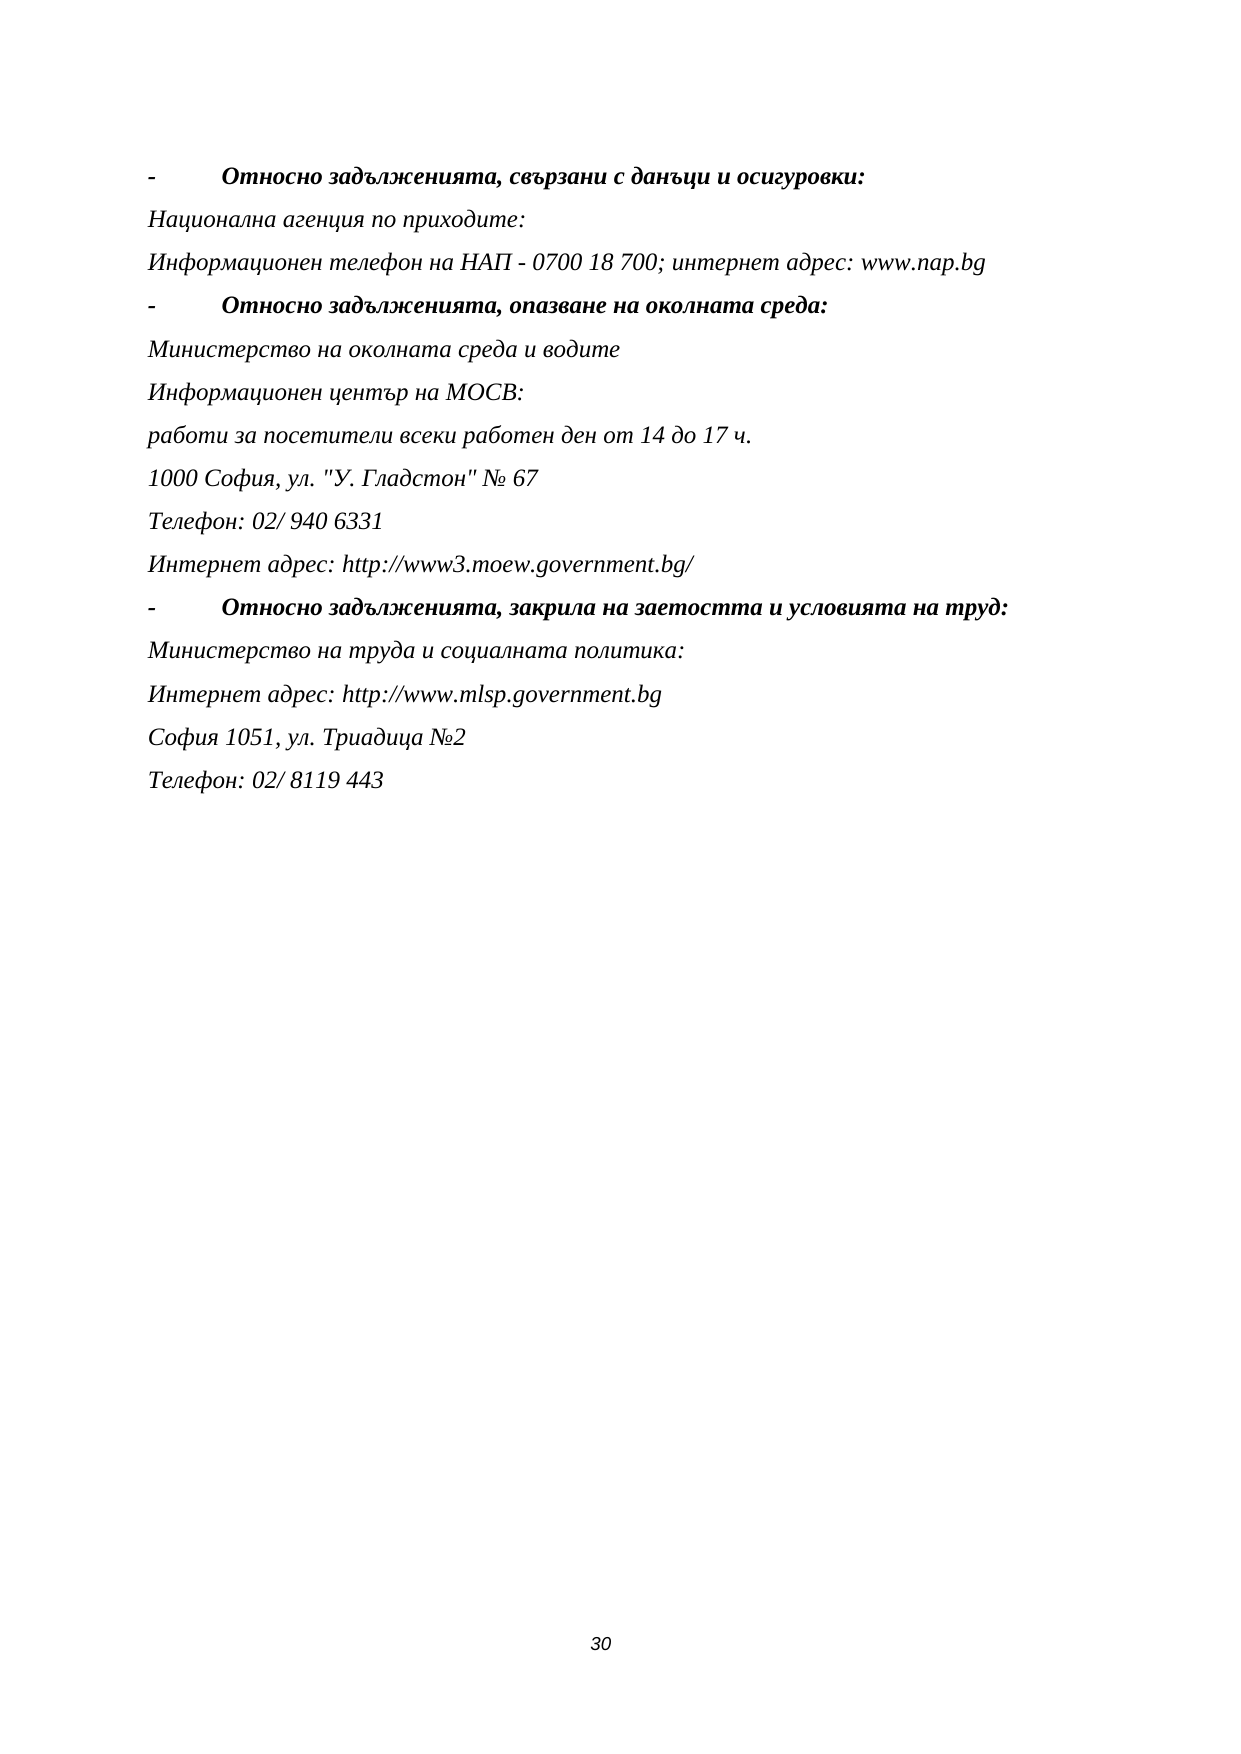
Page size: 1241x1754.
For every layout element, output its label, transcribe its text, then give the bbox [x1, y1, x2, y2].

text Телефон: 02/ 8119 443 [148, 765, 1093, 794]
text - Относно задълженията, опазване на околната среда: [148, 291, 1093, 319]
text Информационен телефон на НАП - 0700 18 700; интернет адрес: www.nap.bg [148, 247, 1093, 276]
text София 1051, ул. Триадица №2 [148, 722, 1093, 751]
text 1000 София, ул. "У. Гладстон" № 67 [148, 463, 1093, 492]
text - Относно задълженията, закрила на заетостта и условията на труд: [148, 592, 1093, 621]
text Министерство на труда и социалната политика: [148, 636, 1093, 664]
text Телефон: 02/ 940 6331 [148, 506, 1093, 535]
text Интернет адрес: http://www3.moew.government.bg/ [148, 549, 1093, 578]
text Министерство на околната среда и водите [148, 334, 1093, 362]
text Интернет адрес: http://www.mlsp.government.bg [148, 679, 1093, 707]
text Национална агенция по приходите: [148, 204, 1093, 233]
text работи за посетители всеки работен ден от 14 до 17 ч. [148, 420, 1093, 449]
text Информационен център на МОСВ: [148, 377, 1093, 406]
text - Относно задълженията, свързани с данъци и осигуровки: [148, 161, 1093, 190]
